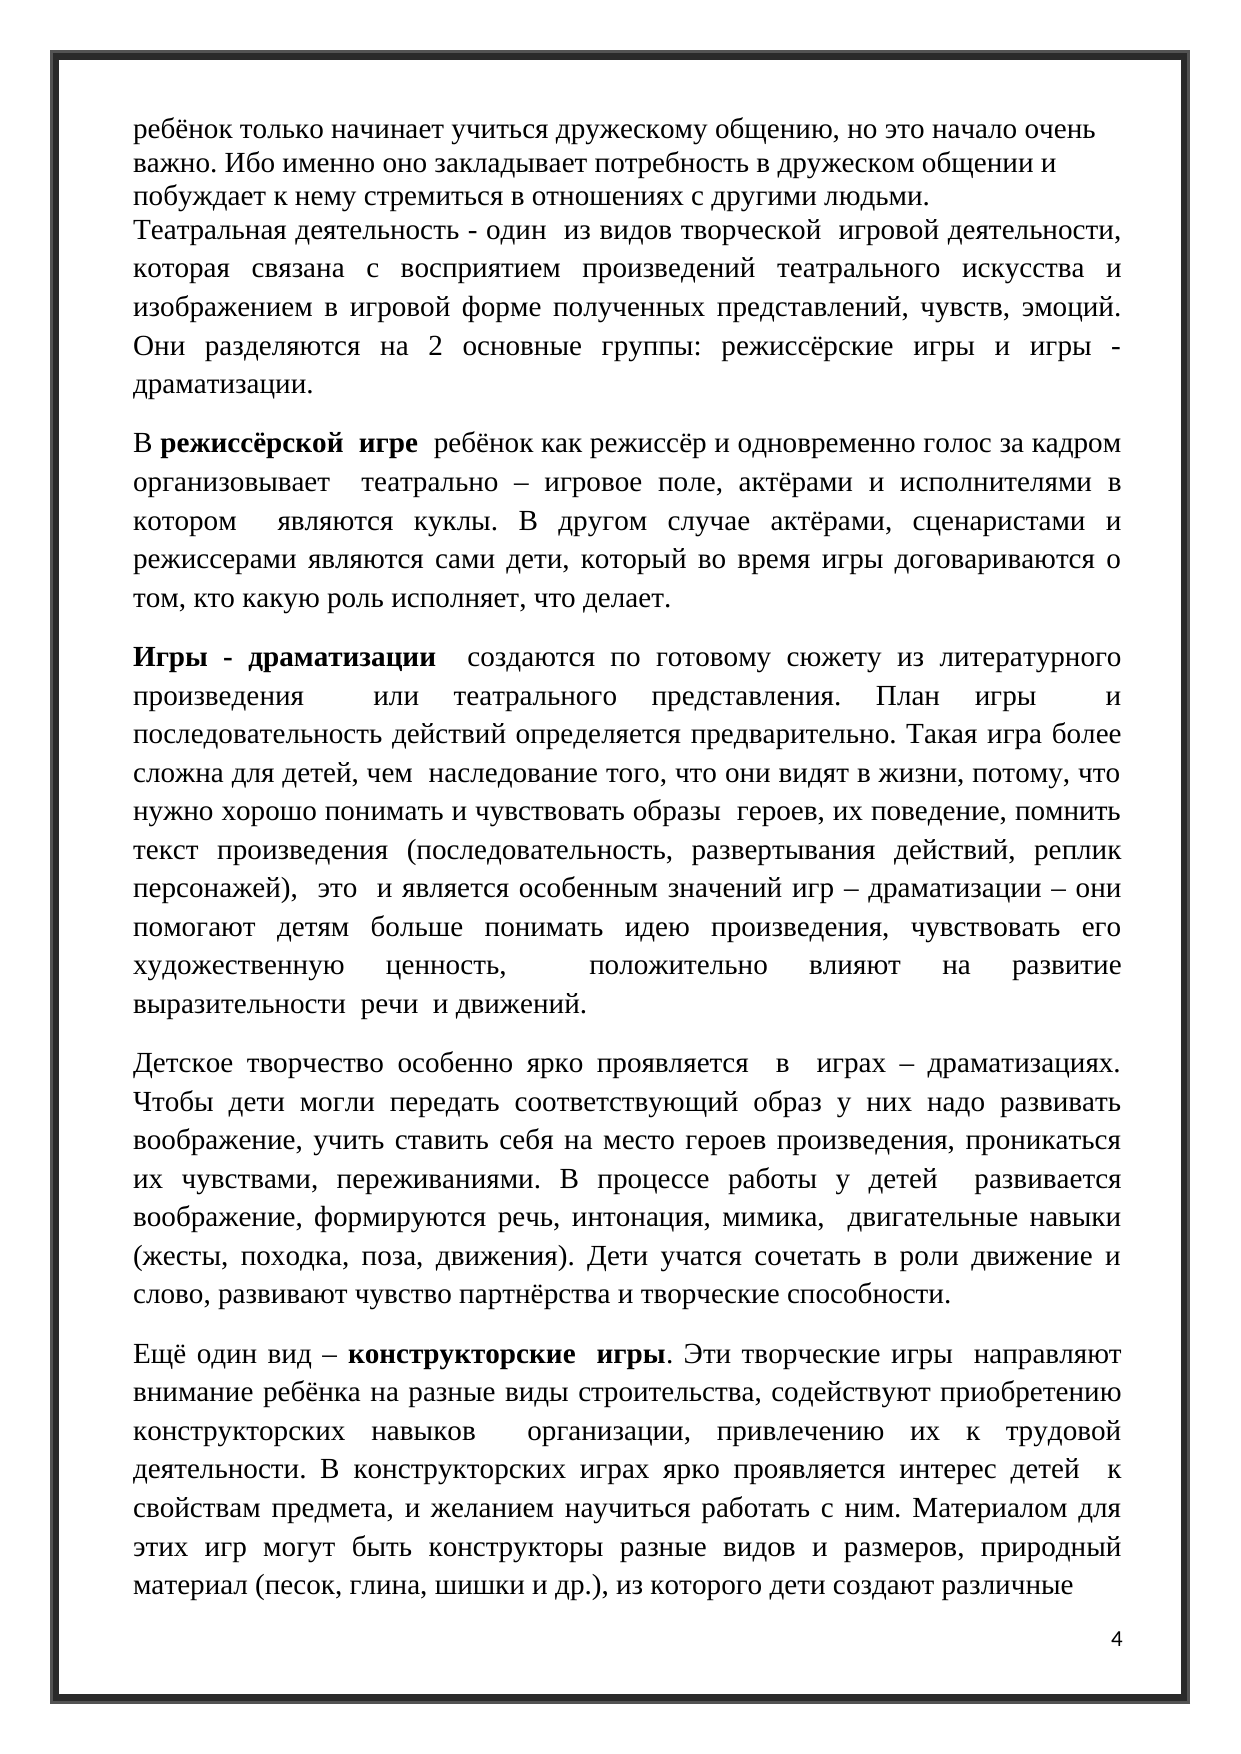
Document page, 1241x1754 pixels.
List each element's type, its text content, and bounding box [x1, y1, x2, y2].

text В режиссёрской игре ребёнок как режиссёр и одновременно голос за кадром организовывает театрально – игровое поле, актёрами и исполнителями в котором являются куклы. В другом случае актёрами, сценаристами и режиссерами являются сами дети, который во время игры договариваются о том, кто какую роль исполняет, что делает. [133, 426, 1122, 613]
text Игры - драматизации создаются по готовому сюжету из литературного произведения или театрального представления. План игры и последовательность действий определяется предварительно. Такая игра более сложна для детей, чем наследование того, что они видят в жизни, потому, что нужно хорошо понимать и чувствовать образы героев, их поведение, помнить текст произведения (последовательность, развертывания действий, реплик персонажей), это и является особенным значений игр – драматизации – они помогают детям больше понимать идею произведения, чувствовать его художественную ценность, положительно влияют на развитие выразительности речи и движений. [133, 639, 1122, 1019]
text Детское творчество особенно ярко проявляется в играх – драматизациях. Чтобы дети могли передать соответствующий образ у них надо развивать воображение, учить ставить себя на место героев произведения, проникаться их чувствами, переживаниями. В процессе работы у детей развивается воображение, формируются речь, интонация, мимика, двигательные навыки (жесты, походка, поза, движения). Дети учатся сочетать в роли движение и слово, развивают чувство партнёрства и творческие способности. [133, 1045, 1122, 1310]
text Театральная деятельность - один из видов творческой игровой деятельности, которая связана с восприятием произведений театрального искусства и изображением в игровой форме полученных представлений, чувств, эмоций. Они разделяются на 2 основные группы: режиссёрские игры и игры - драматизации. [133, 212, 1122, 400]
text ребёнок только начинает учиться дружескому общению, но это начало очень важно. Ибо именно оно закладывает потребность в дружеском общении и побуждает к нему стремиться в отношениях с другими людьми. [133, 111, 1122, 212]
text Ещё один вид – конструкторские игры. Эти творческие игры направляют внимание ребёнка на разные виды строительства, содействуют приобретению конструкторских навыков организации, привлечению их к трудовой деятельности. В конструкторских играх ярко проявляется интерес детей к свойствам предмета, и желанием научиться работать с ним. Материалом для этих игр могут быть конструкторы разные видов и размеров, природный материал (песок, глина, шишки и др.), из которого дети создают различные [133, 1336, 1122, 1601]
